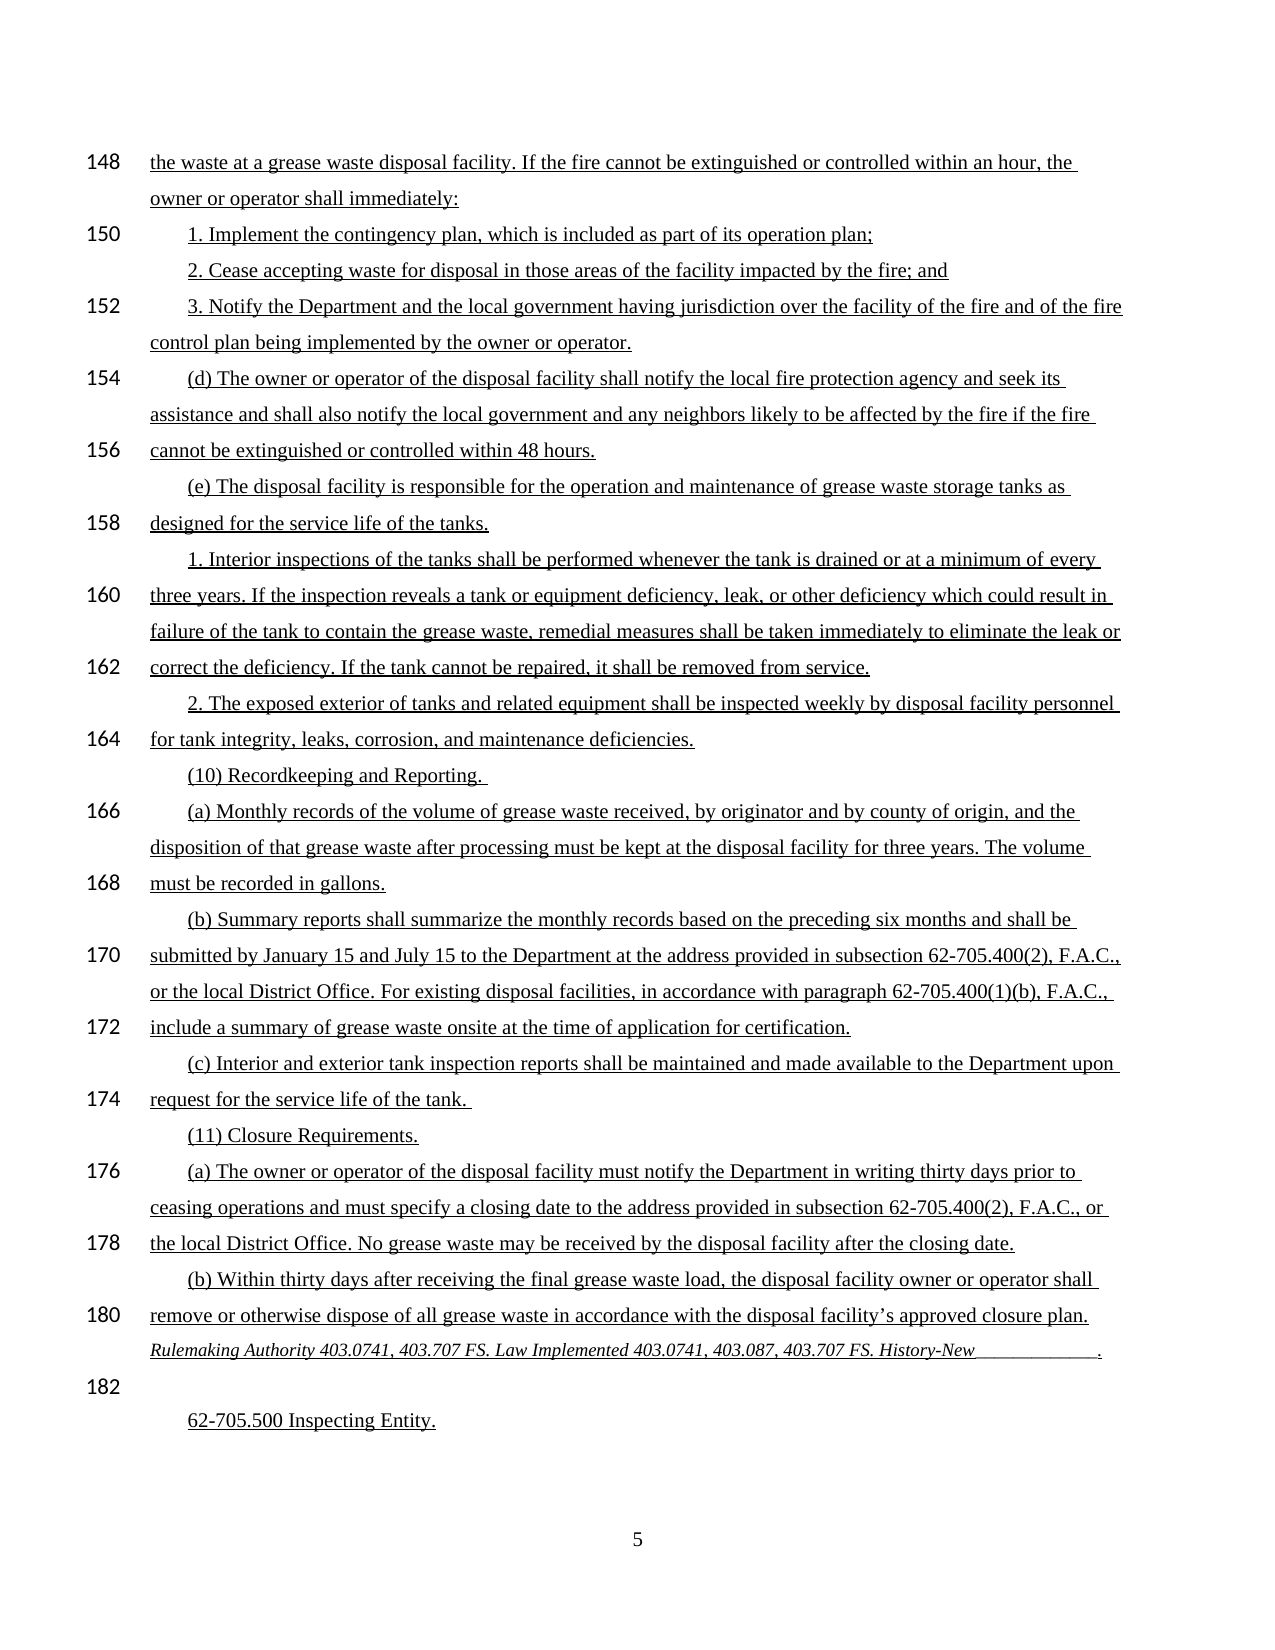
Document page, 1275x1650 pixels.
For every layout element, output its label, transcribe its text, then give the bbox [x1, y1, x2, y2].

text 1. Implement the contingency plan, which is included as part of its operation plan; [150, 222, 1125, 246]
text (c) Interior and exterior tank inspection reports shall be maintained and made available to the Department upon request for the service life of the tank. [150, 1051, 1125, 1111]
text (d) The owner or operator of the disposal facility shall notify the local fire protection agency and seek its assistance and shall also notify the local government and any neighbors likely to be affected by the fire if the fire cannot be extinguished or controlled within 48 hours. [150, 366, 1125, 462]
text 2. Cease accepting waste for disposal in those areas of the facility impacted by the fire; and [150, 258, 1125, 282]
text 2. The exposed exterior of tanks and related equipment shall be inspected weekly by disposal facility personnel for tank integrity, leaks, corrosion, and maintenance deficiencies. [150, 691, 1125, 751]
text 3. Notify the Department and the local government having jurisdiction over the facility of the fire and of the fire control plan being implemented by the owner or operator. [150, 294, 1125, 354]
text (a) The owner or operator of the disposal facility must notify the Department in writing thirty days prior to ceasing operations and must specify a closing date to the address provided in subsection 62-705.400(2), F.A.C., or the local District Office. No grease waste may be received by the disposal facility after the closing date. [150, 1159, 1125, 1255]
text Rulemaking Authority 403.0741, 403.707 FS. Law Implemented 403.0741, 403.087, 403.707 FS. History-New_____________. [150, 1339, 1125, 1361]
text (10) Recordkeeping and Reporting. [150, 763, 1125, 787]
text (11) Closure Requirements. [150, 1123, 1125, 1147]
text (b) Summary reports shall summarize the monthly records based on the preceding six months and shall be submitted by January 15 and July 15 to the Department at the address provided in subsection 62-705.400(2), F.A.C., or the local District Office. For existing disposal facilities, in accordance with paragraph 62-705.400(1)(b), F.A.C., include a summary of grease waste onsite at the time of application for certification. [150, 907, 1125, 1039]
text (a) Monthly records of the volume of grease waste received, by originator and by county of origin, and the disposition of that grease waste after processing must be kept at the disposal facility for three years. The volume must be recorded in gallons. [150, 799, 1125, 895]
text (e) The disposal facility is responsible for the operation and maintenance of grease waste storage tanks as designed for the service life of the tanks. [150, 474, 1125, 534]
text 1. Interior inspections of the tanks shall be performed whenever the tank is drained or at a minimum of every three years. If the inspection reveals a tank or equipment deficiency, leak, or other deficiency which could result in failure of the tank to contain the grease waste, remedial measures shall be taken immediately to eliminate the leak or correct the deficiency. If the tank cannot be repaired, it shall be removed from service. [150, 546, 1125, 679]
text 62-705.500 Inspecting Entity. [150, 1408, 1125, 1432]
text (b) Within thirty days after receiving the final grease waste load, the disposal facility owner or operator shall remove or otherwise dispose of all grease waste in accordance with the disposal facility’s approved closure plan. [150, 1267, 1125, 1327]
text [150, 150, 1125, 210]
